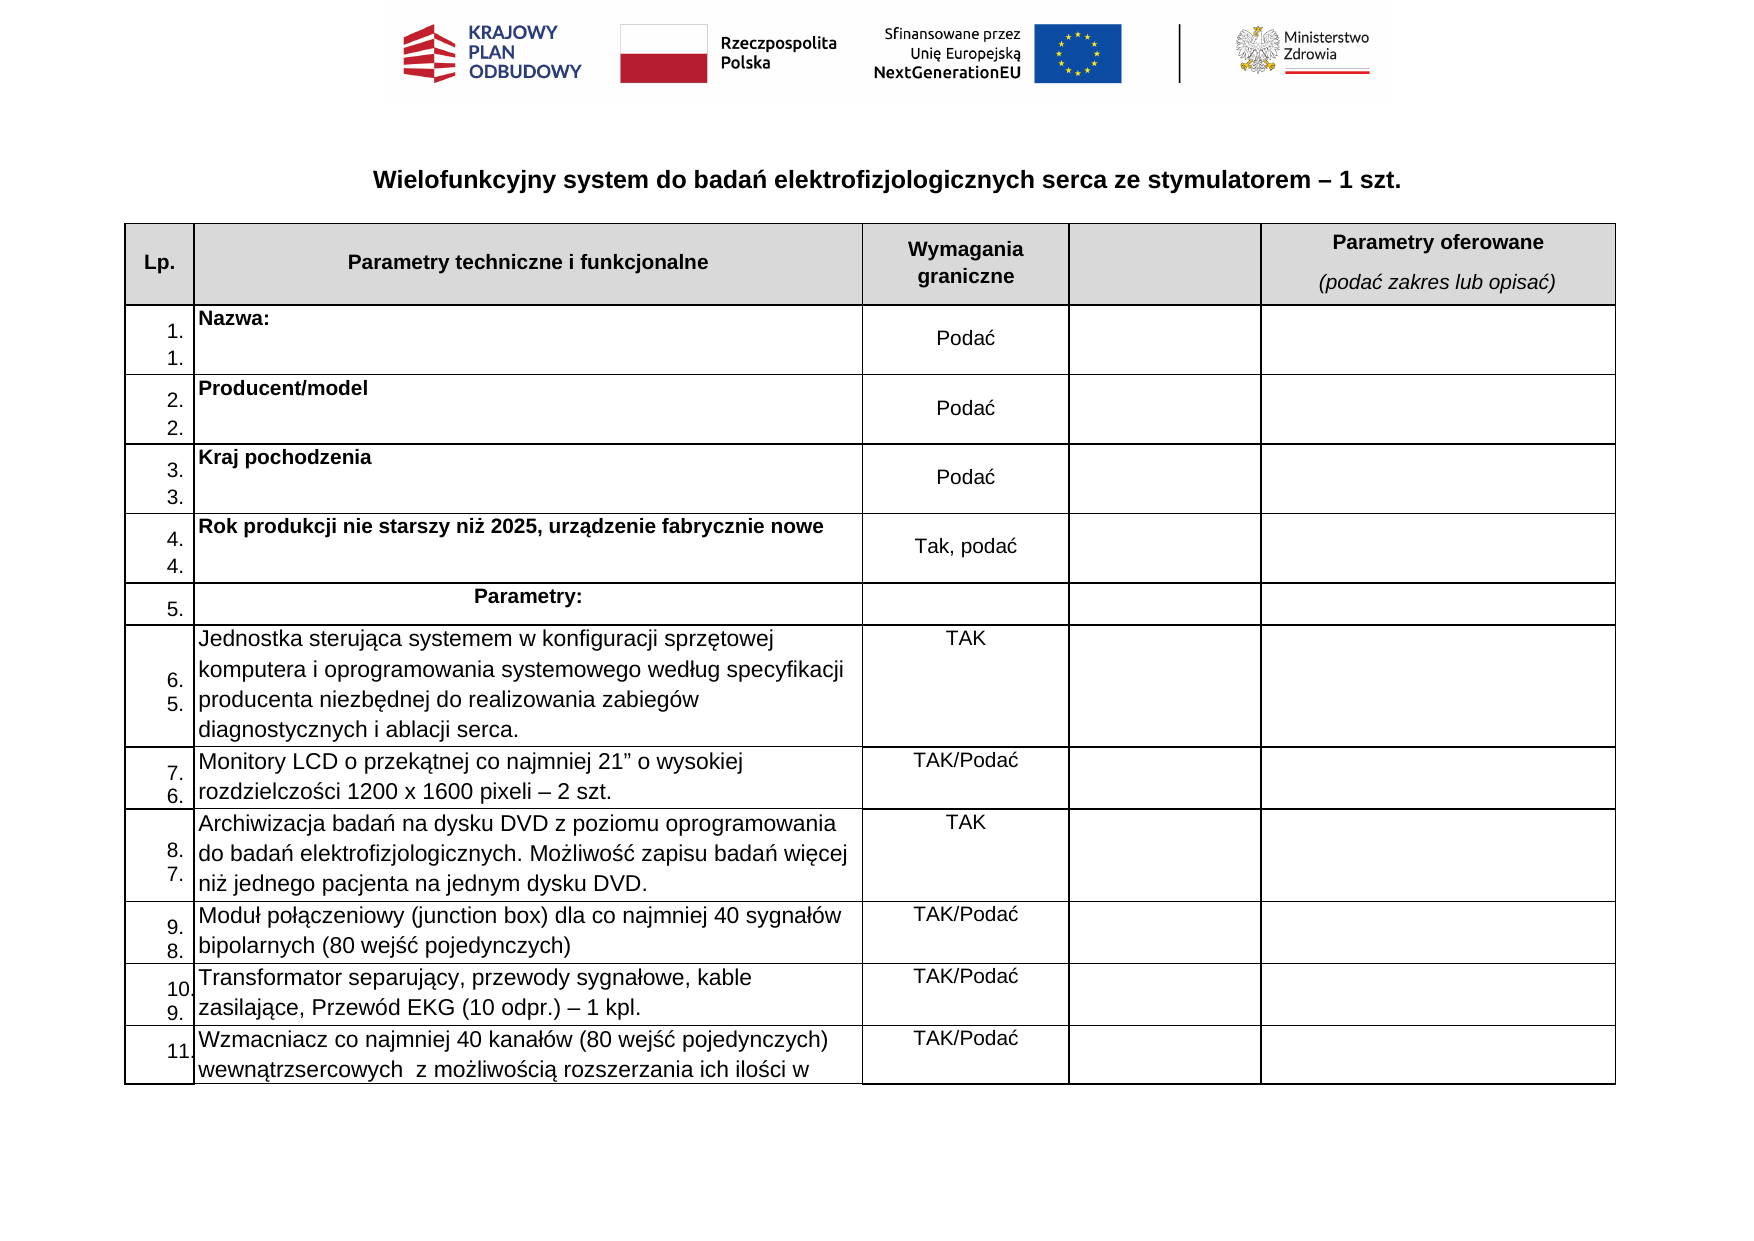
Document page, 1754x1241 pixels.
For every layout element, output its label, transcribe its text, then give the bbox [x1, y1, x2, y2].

table_cell [1070, 964, 1260, 1025]
table_header Lp. [126, 224, 193, 304]
table_cell 2. [126, 375, 193, 443]
table_cell [1070, 306, 1260, 374]
table_cell Podać [863, 306, 1068, 374]
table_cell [195, 1026, 862, 1083]
table_cell [863, 584, 1068, 624]
table_cell [1262, 445, 1615, 513]
table_cell 8. [126, 902, 193, 963]
table_cell Transformator separujący, przewody sygnałowe, kable zasilające, Przewód EKG (10 odpr.) – 1 kpl. [195, 964, 862, 1025]
table_cell 9. [126, 964, 193, 1025]
table_cell TAK/Podać [863, 902, 1068, 963]
table_header [1070, 224, 1260, 304]
table_cell TAK [863, 810, 1068, 901]
table_cell [1070, 445, 1260, 513]
table_cell TAK/Podać [863, 748, 1068, 808]
table_cell Archiwizacja badań na dysku DVD z poziomu oprogramowania do badań elektrofizjologicznych. Możliwość zapisu badań więcej niż jednego pacjenta na jednym dysku DVD. [195, 809, 862, 901]
table_cell Podać [863, 445, 1068, 513]
table_cell TAK [863, 626, 1068, 746]
table_cell TAK/Podać [863, 1026, 1068, 1083]
table_cell [126, 584, 193, 624]
table_cell [1070, 902, 1260, 963]
table_cell [1262, 306, 1615, 374]
table_header Wymagania graniczne [863, 224, 1068, 304]
table_header Parametry oferowane (podać zakres lub opisać) [1262, 224, 1615, 304]
table_cell [1070, 514, 1260, 582]
table_cell 3. [126, 445, 193, 513]
table_cell [1070, 1026, 1260, 1083]
table_cell [1070, 810, 1260, 901]
table_cell [1262, 748, 1615, 808]
table_cell TAK/Podać [863, 964, 1068, 1025]
picture [385, 0, 1390, 101]
text Wielofunkcyjny system do badań elektrofizjologicznych serca ze stymulatorem – 1 szt. [125, 165, 1651, 194]
table_cell [1262, 584, 1615, 624]
table_cell [1070, 748, 1260, 808]
table_cell Rok produkcji nie starszy niż 2025, urządzenie fabrycznie nowe [195, 514, 862, 582]
table_cell Monitory LCD o przekątnej co najmniej 21” o wysokiej rozdzielczości 1200 x 1600 pixeli – 2 szt. [195, 747, 862, 808]
table_cell [1262, 1026, 1615, 1083]
table_cell Podać [863, 375, 1068, 443]
table_cell [1070, 375, 1260, 443]
table_cell 5. [126, 626, 193, 746]
table_cell Tak, podać [863, 514, 1068, 582]
table_cell [126, 1026, 193, 1083]
table_cell Producent/model [195, 375, 862, 443]
table_cell [1070, 626, 1260, 746]
table_cell [1262, 375, 1615, 443]
table_cell [1070, 584, 1260, 624]
table_cell [1262, 902, 1615, 963]
table_cell Nazwa: [195, 306, 862, 374]
table_cell [1262, 626, 1615, 746]
table_cell Jednostka sterująca systemem w konfiguracji sprzętowej komputera i oprogramowania systemowego według specyfikacji producenta niezbędnej do realizowania zabiegów diagnostycznych i ablacji serca. [195, 626, 862, 746]
table_header Parametry techniczne i funkcjonalne [195, 224, 862, 304]
table_cell [1262, 964, 1615, 1025]
table_cell [1262, 514, 1615, 582]
table_cell 7. [126, 810, 193, 901]
table_cell Kraj pochodzenia [195, 445, 862, 513]
table_cell [1262, 810, 1615, 901]
table_cell 1. [126, 306, 193, 374]
table_cell Parametry: [195, 584, 862, 624]
table_cell 6. [126, 748, 193, 808]
table_cell Moduł połączeniowy (junction box) dla co najmniej 40 sygnałów bipolarnych (80 wejść pojedynczych) [195, 902, 862, 963]
table_cell 4. [126, 514, 193, 582]
